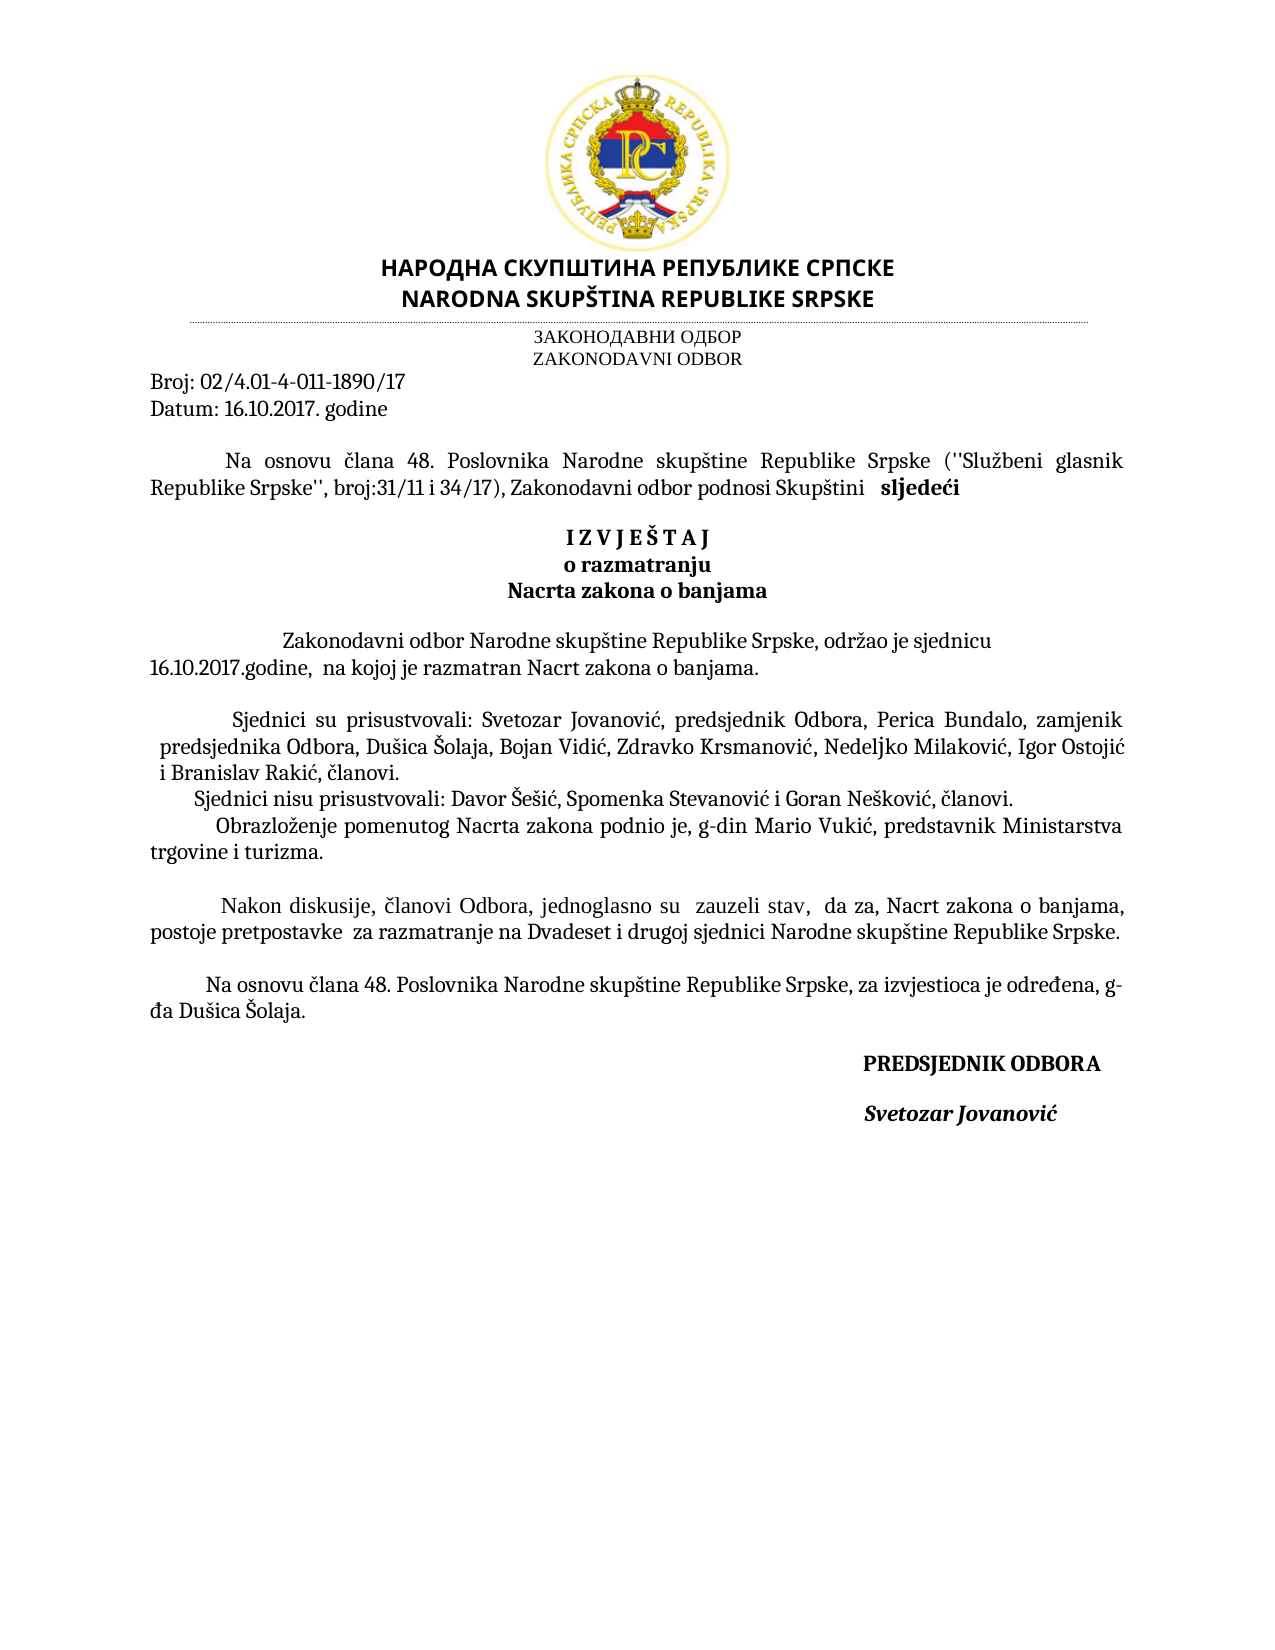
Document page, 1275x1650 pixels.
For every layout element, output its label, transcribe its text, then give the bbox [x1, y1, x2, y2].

text Na osnovu člana 48. Poslovnika Narodne skupštine Republike Srpske (''Službeni glasnik Republike Srpske'', broj:31/11 i 34/17), Zakonodavni odbor podnosi Skupštini slјedeći [150, 448, 1125, 501]
text o razmatranju [150, 551, 1125, 578]
text Zakonodavni odbor Narodne skupštine Republike Srpske, održao je sjednicu [150, 604, 1125, 654]
text Na osnovu člana 48. Poslovnika Narodne skupštine Republike Srpske, za izvjestioca je određena, g-đa Dušica Šolaja. [150, 971, 1125, 1024]
text Nacrta zakona o banjama [150, 578, 1125, 604]
text Broj: 02/4.01-4-011-1890/17 [150, 369, 1125, 396]
text 16.10.2017.godine, na kojoj je razmatran Nacrt zakona o banjama. [150, 654, 1125, 681]
text Nakon diskusije, članovi Odbora, jednoglasno su zauzeli stav, da za, Nacrt zakona o banjama, postoje pretpostavke za razmatranje na Dvadeset i drugoj sjednici Narodne skupštine Republike Srpske. [150, 892, 1125, 945]
text Obrazloženje pomenutog Nacrta zakona podnio je, g-din Mario Vukić, predstavnik Ministarstva trgovine i turizma. [150, 813, 1125, 865]
text PREDSJEDNIK ODBORA [150, 1051, 1125, 1077]
text Datum: 16.10.2017. godine [150, 396, 1125, 422]
text I Z V J E Š T A J [150, 525, 1125, 551]
text Sjednici nisu prisustvovali: Davor Šešić, Spomenka Stevanović i Goran Nešković, članovi. [159, 786, 1125, 813]
text Sjednici su prisustvovali: Svetozar Jovanović, predsjednik Odbora, Perica Bundalo, zamjenik predsjednika Odbora, Dušica Šolaja, Bojan Vidić, Zdravko Krsmanović, Nedelјko Milaković, Igor Ostojić i Branislav Rakić, članovi. [159, 707, 1125, 786]
text Svetozar Jovanović [150, 1101, 1125, 1127]
